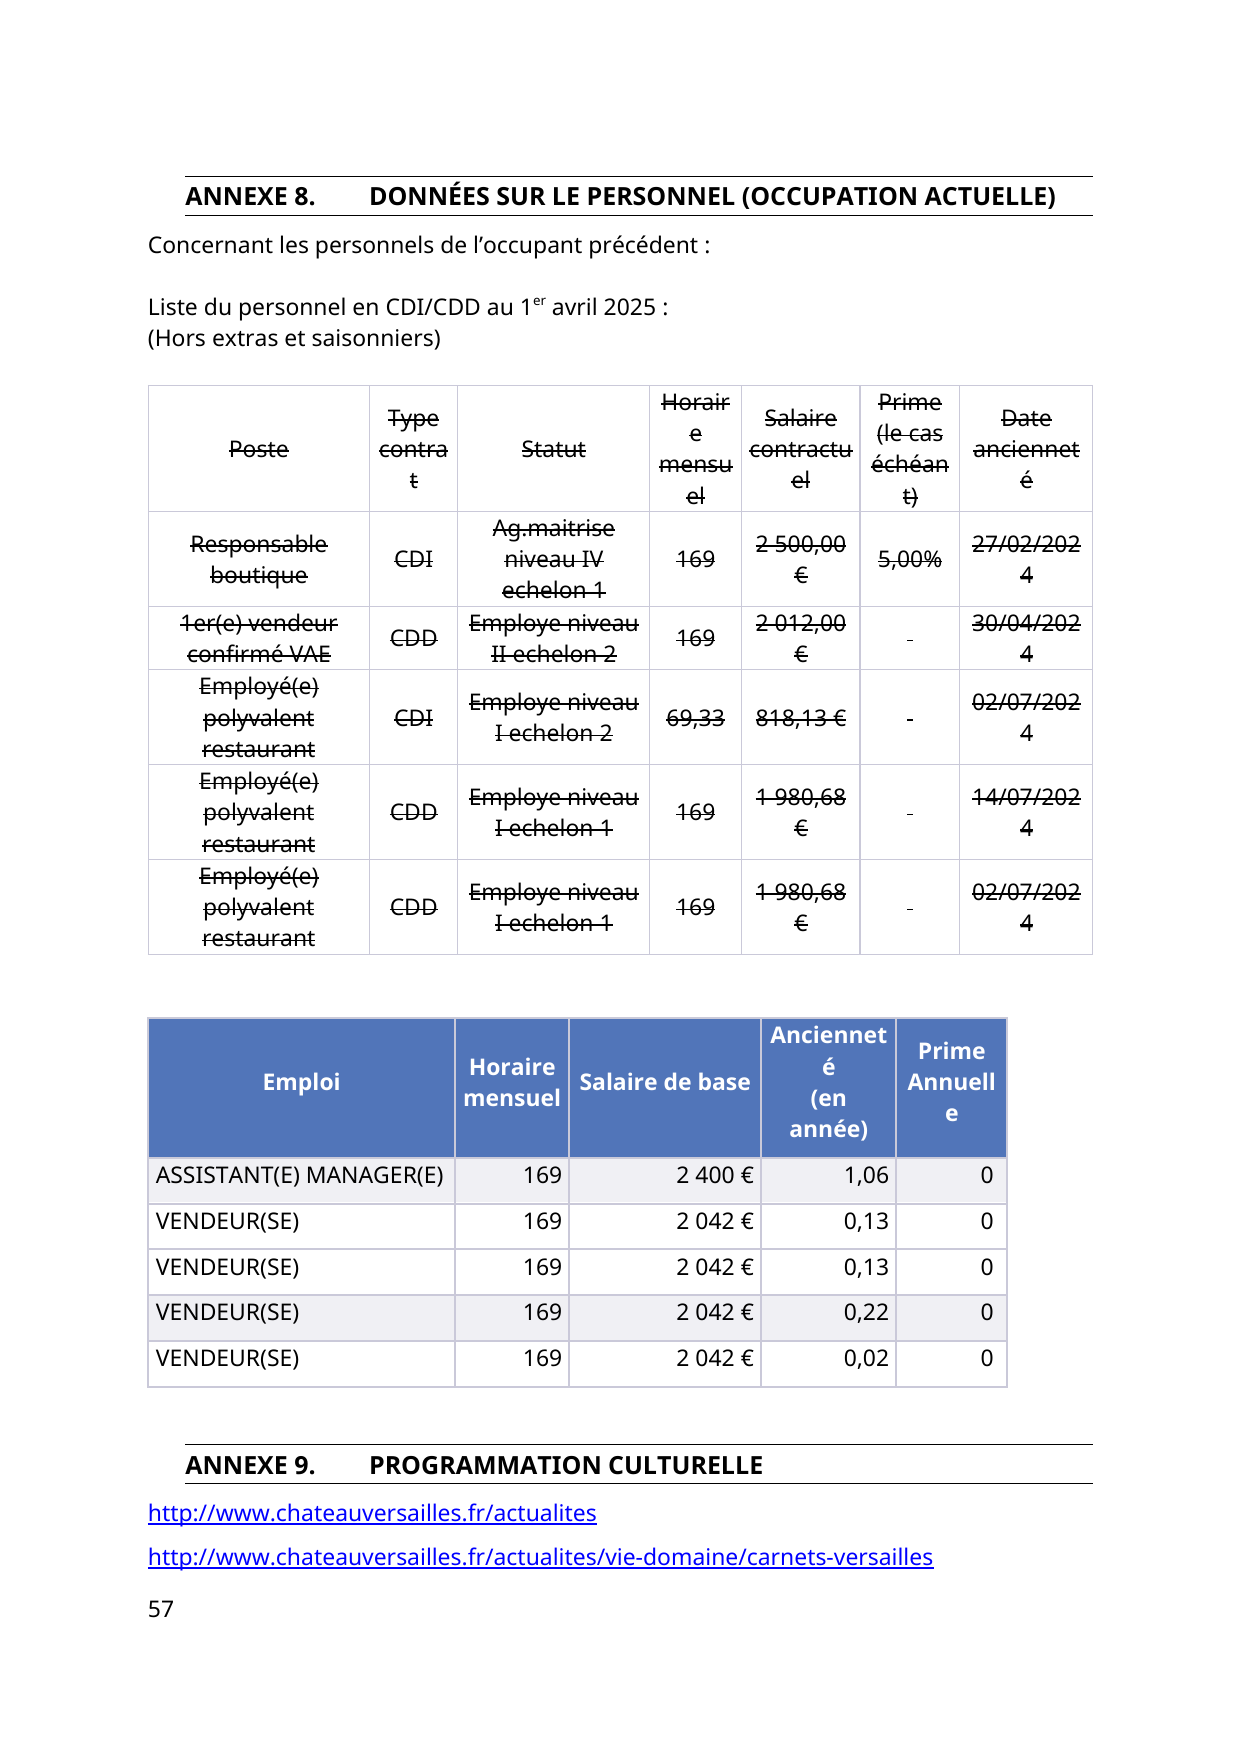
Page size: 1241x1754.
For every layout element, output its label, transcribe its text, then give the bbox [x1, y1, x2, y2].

table_cell VENDEUR(SE) [149, 1250, 454, 1294]
table_cell Employe niveau II echelon 2 [458, 607, 649, 669]
table_cell 1,06 [762, 1159, 895, 1202]
table_cell 1 980,68 € [742, 860, 859, 953]
table_cell 0 [897, 1205, 1006, 1248]
table_cell 169 [650, 512, 741, 606]
table_cell CDD [370, 765, 457, 859]
table_cell 5,00% [861, 512, 959, 606]
table_header Poste [149, 386, 369, 511]
table_cell 818,13 € [742, 670, 859, 764]
table_cell VENDEUR(SE) [149, 1296, 454, 1340]
table_cell Employe niveau I echelon 1 [458, 765, 649, 859]
table_cell 02/07/2024 [960, 670, 1092, 764]
table_cell Employé(e) polyvalent restaurant [149, 670, 369, 764]
table_header Prime (le cas échéant) [861, 386, 959, 511]
table_cell 169 [456, 1342, 568, 1386]
table_header Salaire contractuel [742, 386, 859, 511]
table_header Ancienneté (en année) [762, 1019, 895, 1157]
table_cell [861, 860, 959, 953]
table_cell CDI [370, 512, 457, 606]
table_cell 27/02/2024 [960, 512, 1092, 606]
table_cell Employe niveau I echelon 1 [458, 860, 649, 953]
table_cell 169 [650, 765, 741, 859]
table_cell 2 042 € [570, 1296, 760, 1340]
table_cell 0 [897, 1296, 1006, 1340]
table_cell 169 [456, 1296, 568, 1340]
table_cell 0,13 [762, 1250, 895, 1294]
table_header Date ancienneté [960, 386, 1092, 511]
table_cell 169 [456, 1250, 568, 1294]
table_cell 1 980,68 € [742, 765, 859, 859]
table_cell 02/07/2024 [960, 860, 1092, 953]
table_cell Employé(e) polyvalent restaurant [149, 765, 369, 859]
table_cell VENDEUR(SE) [149, 1205, 454, 1248]
table_header Prime Annuelle [897, 1019, 1006, 1157]
text http://www.chateauversailles.fr/actualites [148, 1497, 1093, 1528]
table_header Emploi [149, 1019, 454, 1157]
text Données sur le personnel (occupation actuelLE) [185, 177, 1093, 215]
table_cell [861, 607, 959, 669]
table_cell 69,33 [650, 670, 741, 764]
table_cell Ag.maitrise niveau IV echelon 1 [458, 512, 649, 606]
table_cell 169 [456, 1205, 568, 1248]
table_cell 0 [897, 1342, 1006, 1386]
text Concernant les personnels de l’occupant précédent : [148, 228, 1093, 260]
table_cell ASSISTANT(E) MANAGER(E) [149, 1159, 454, 1202]
table_cell [861, 765, 959, 859]
table_cell 30/04/2024 [960, 607, 1092, 669]
table_cell 2 042 € [570, 1205, 760, 1248]
text (Hors extras et saisonniers) [148, 322, 1093, 353]
table_cell [861, 670, 959, 764]
table_cell VENDEUR(SE) [149, 1342, 454, 1386]
table_cell 2 042 € [570, 1342, 760, 1386]
table_cell 169 [650, 860, 741, 953]
table_cell Employe niveau I echelon 2 [458, 670, 649, 764]
text http://www.chateauversailles.fr/actualites/vie-domaine/carnets-versailles [148, 1541, 1093, 1572]
table_cell CDI [370, 670, 457, 764]
table_header Horaire mensuel [456, 1019, 568, 1157]
table_cell Responsable boutique [149, 512, 369, 606]
table_cell 0 [897, 1250, 1006, 1294]
table_cell 0,13 [762, 1205, 895, 1248]
table_cell 169 [650, 607, 741, 669]
table_cell CDD [370, 607, 457, 669]
table_cell 2 042 € [570, 1250, 760, 1294]
table_cell 1er(e) vendeur confirmé VAE [149, 607, 369, 669]
table_cell 0,22 [762, 1296, 895, 1340]
table_cell 2 500,00 € [742, 512, 859, 606]
table_header Statut [458, 386, 649, 511]
table_cell Employé(e) polyvalent restaurant [149, 860, 369, 953]
table_cell 0 [897, 1159, 1006, 1202]
table_header Salaire de base [570, 1019, 760, 1157]
table_cell 2 400 € [570, 1159, 760, 1202]
table_cell CDD [370, 860, 457, 953]
table_cell 169 [456, 1159, 568, 1202]
text Liste du personnel en CDI/CDD au 1er avril 2025 : [148, 291, 1093, 322]
table_header Horaire mensuel [650, 386, 741, 511]
text Programmation culturelle [185, 1445, 1093, 1483]
table_cell 14/07/2024 [960, 765, 1092, 859]
table_cell 2 012,00 € [742, 607, 859, 669]
table_header Type contrat [370, 386, 457, 511]
table_cell 0,02 [762, 1342, 895, 1386]
